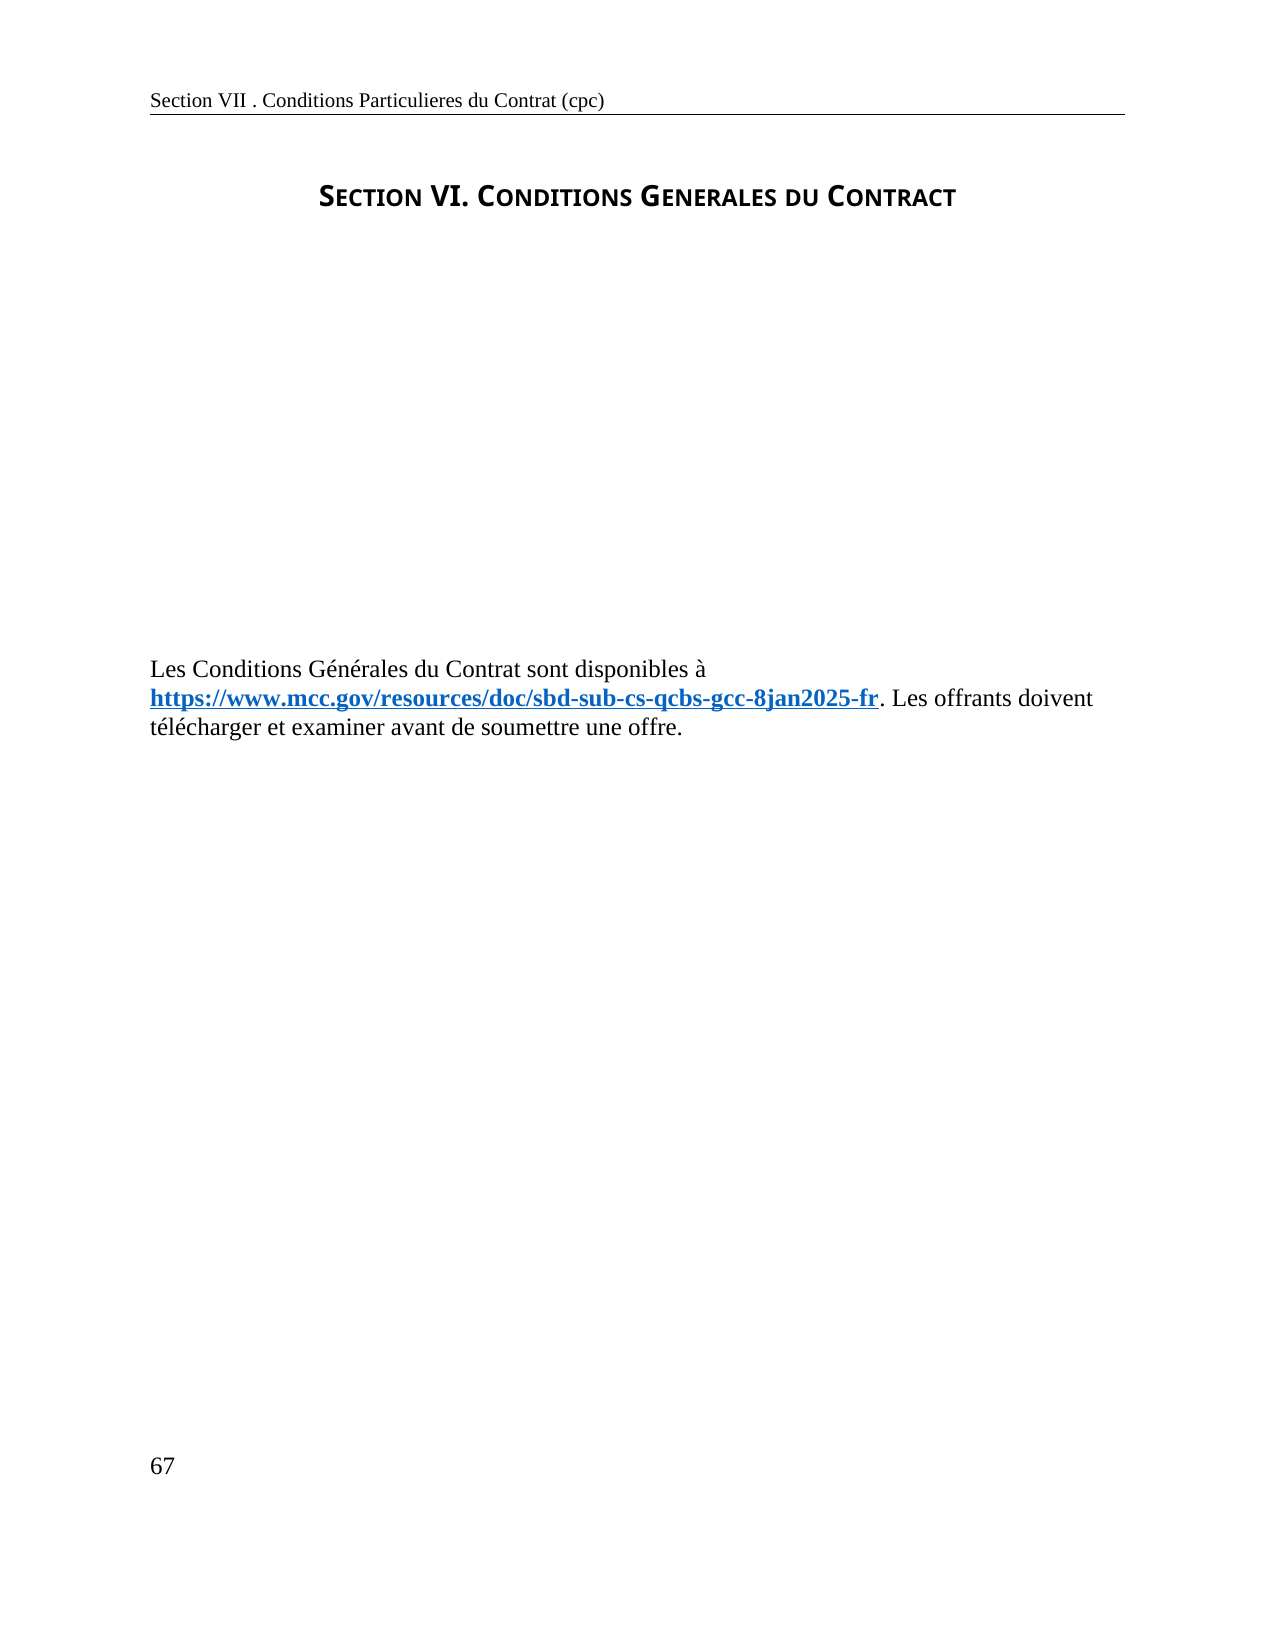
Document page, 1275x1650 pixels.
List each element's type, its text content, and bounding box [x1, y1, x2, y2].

subtitle Section VI. Conditions Generales du Contract [150, 175, 1125, 215]
text Les Conditions Générales du Contrat sont disponibles à https://www.mcc.gov/resources/doc/sbd-sub-cs-qcbs-gcc-8jan2025-fr. Les offrants doivent télécharger et examiner avant de soumettre une offre. [150, 654, 1125, 740]
